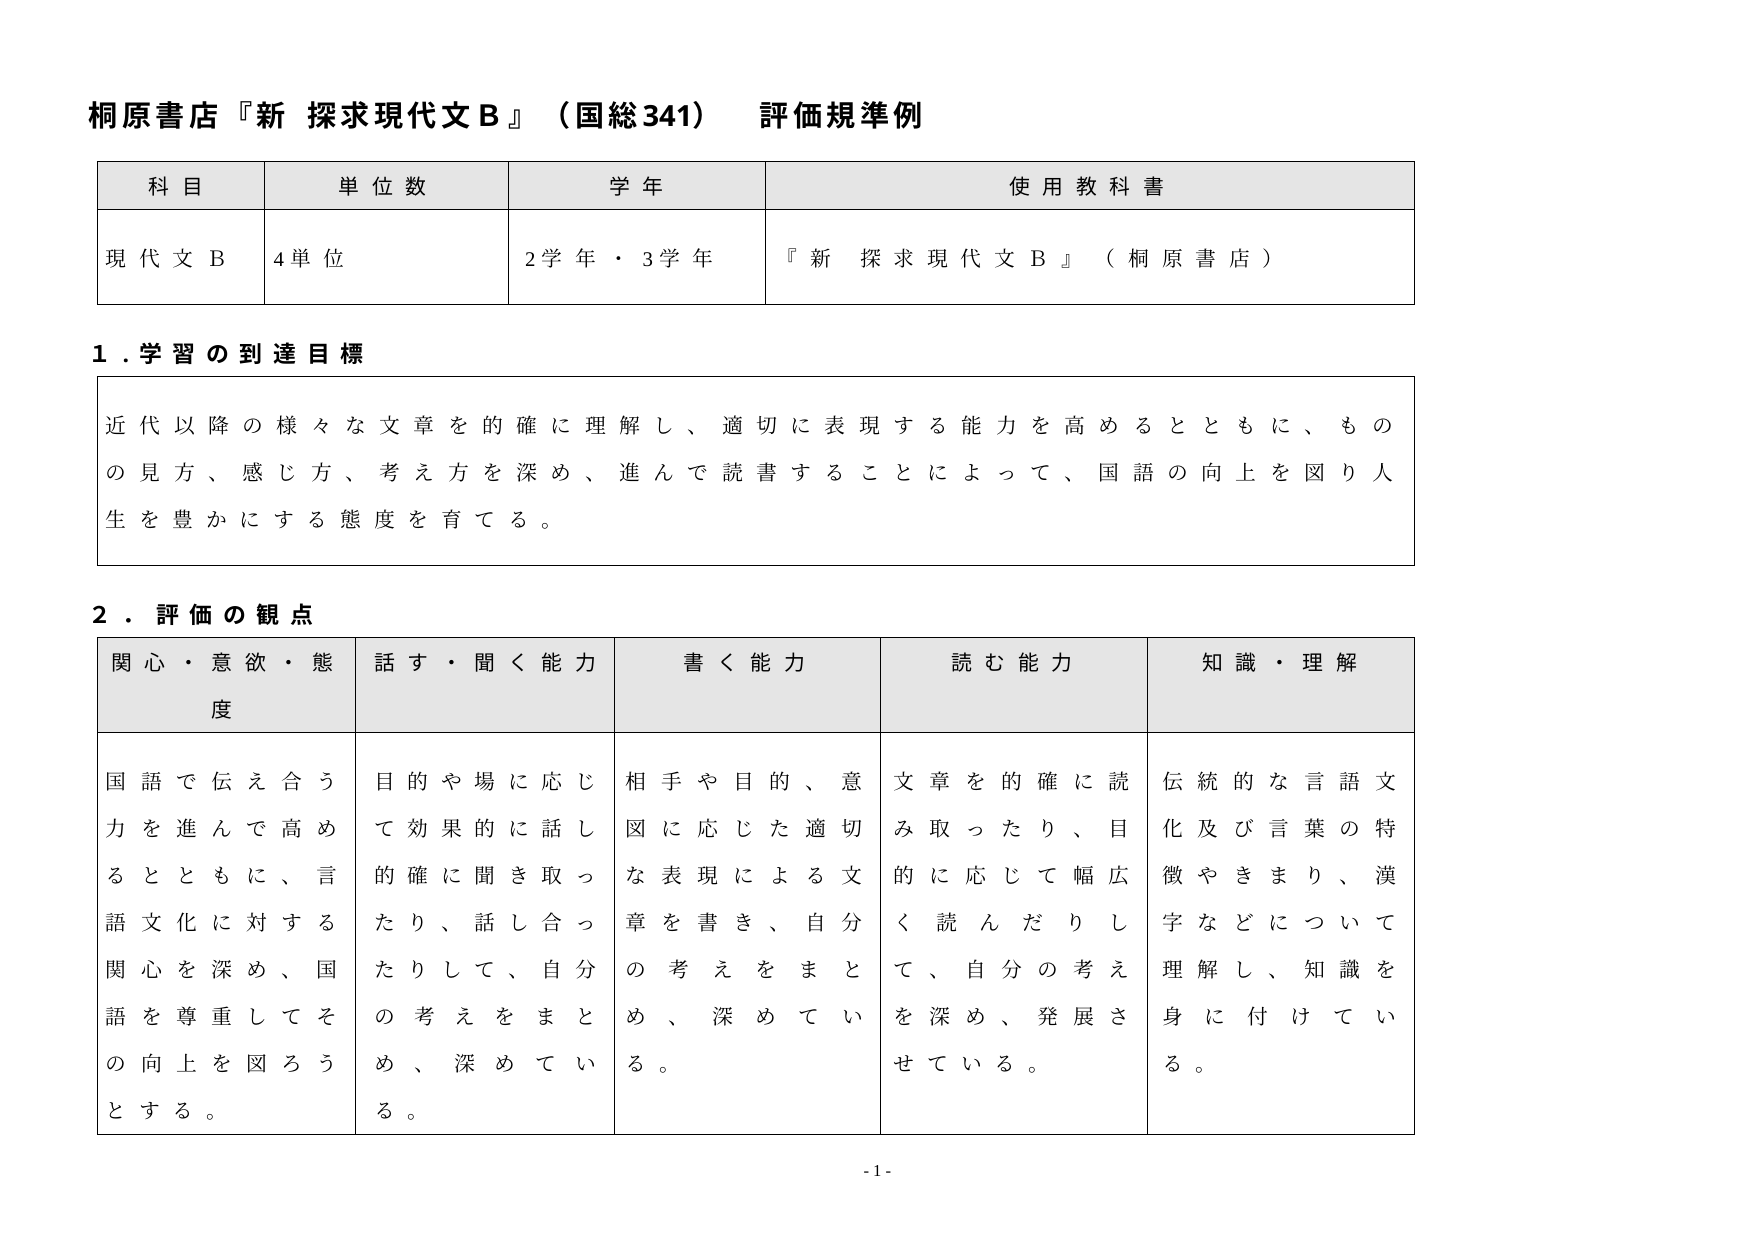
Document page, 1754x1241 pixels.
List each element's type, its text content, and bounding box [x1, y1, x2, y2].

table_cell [98, 733, 355, 1133]
table_header 学年 [509, 162, 765, 209]
table_cell 現代文Ｂ [98, 210, 264, 304]
table_header 知識・理解 [1148, 638, 1414, 732]
table_header 話す・聞く能力 [356, 638, 614, 732]
text 桐原書店『新 探求現代文Ｂ』（国総341） 評価規準例 [89, 90, 1665, 137]
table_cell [356, 733, 614, 1133]
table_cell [1148, 733, 1414, 1133]
table_header 読む能力 [881, 638, 1147, 732]
table_header 単位数 [265, 162, 508, 209]
table_header 使用教科書 [766, 162, 1414, 209]
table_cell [881, 733, 1147, 1133]
table_header 書く能力 [615, 638, 880, 732]
text ２．評価の観点 [89, 590, 1665, 637]
text １.学習の到達目標 [89, 329, 1665, 376]
table_header 関心・意欲・態度 [98, 638, 355, 732]
table_cell 2学年・3学年 [509, 210, 765, 304]
table_header 科目 [98, 162, 264, 209]
table_header 近代以降の様々な文章を的確に理解し、適切に表現する能力を高めるとともに、ものの見方、感じ方、考え方を深め、進んで読書することによって、国語の向上を図り人生を豊かにする態度を育てる。 [98, 377, 1414, 565]
table_cell 4単位 [265, 210, 508, 304]
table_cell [615, 733, 880, 1133]
table_cell 『新 探求現代文Ｂ』（桐原書店） [766, 210, 1414, 304]
